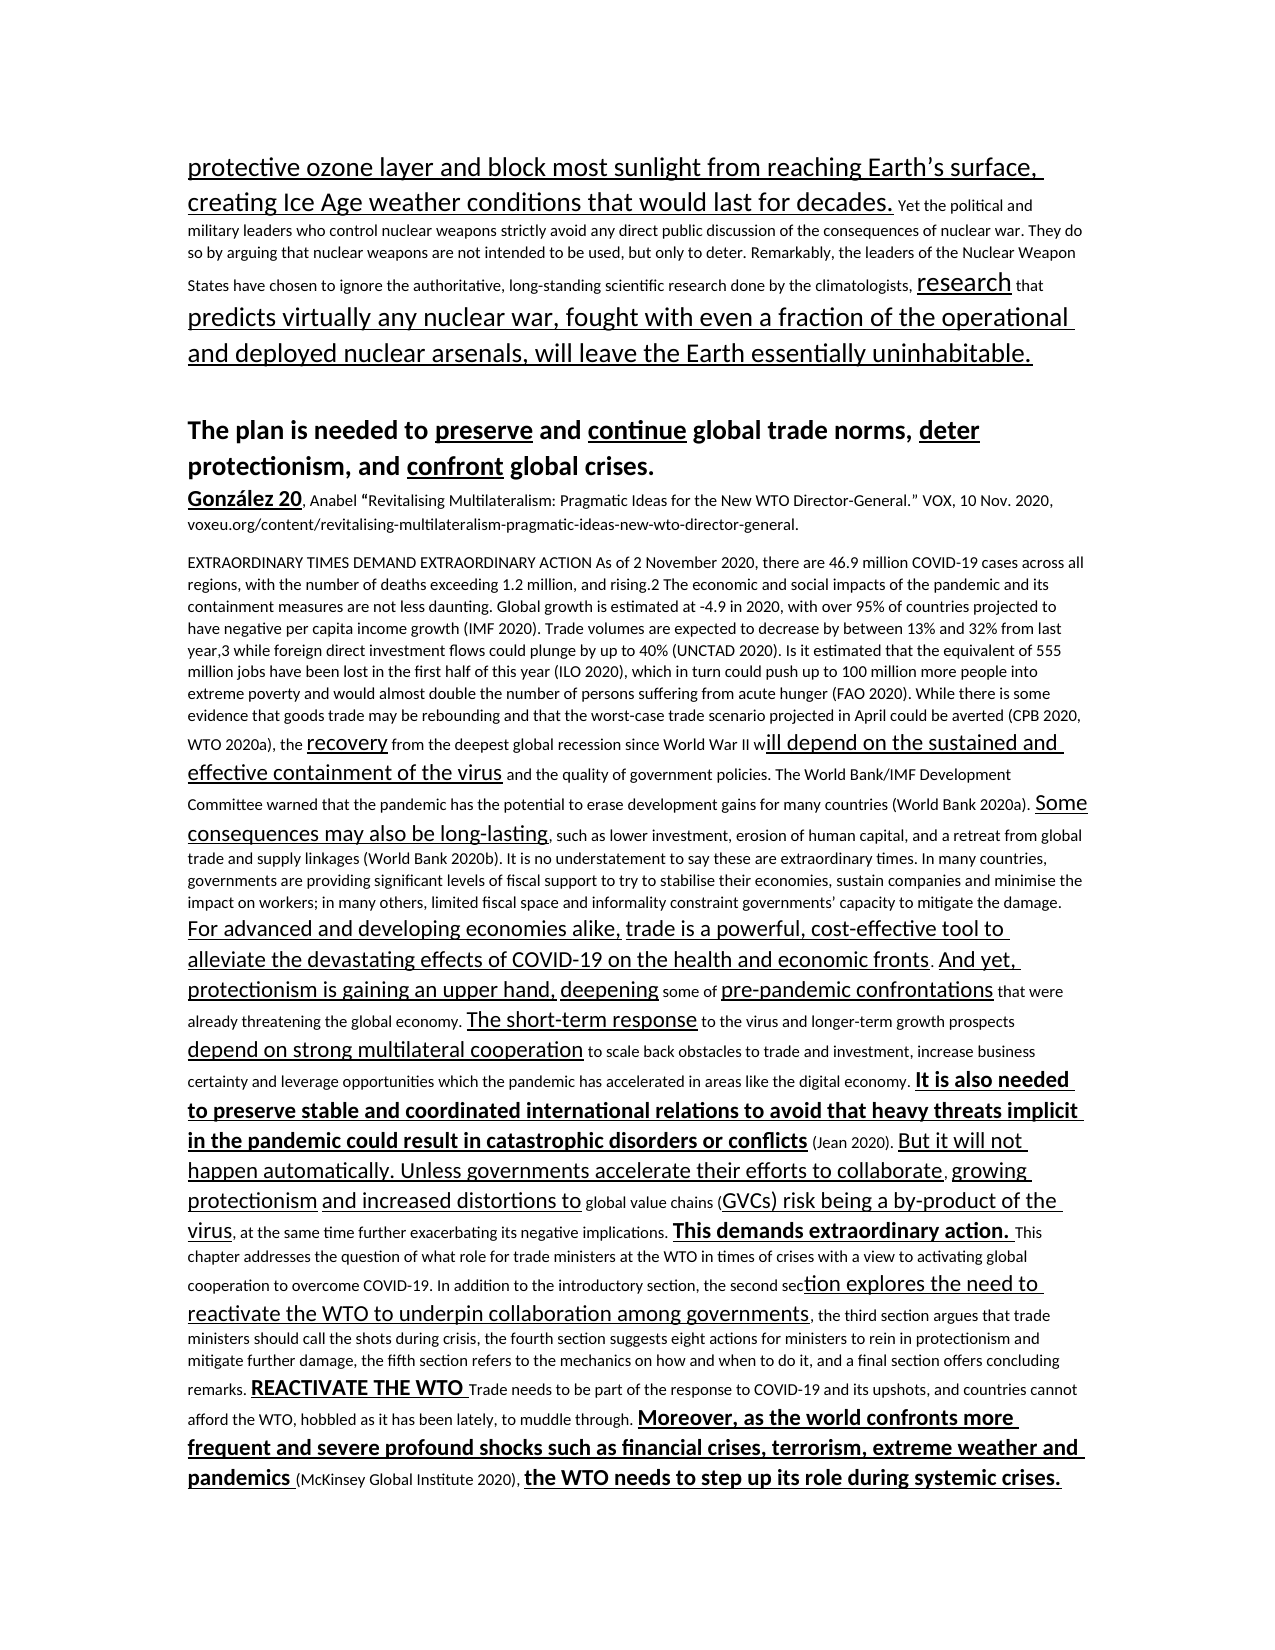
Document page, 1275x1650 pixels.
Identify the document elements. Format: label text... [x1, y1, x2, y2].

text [187, 552, 1087, 1491]
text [187, 150, 1087, 369]
subtitle The plan is needed to preserve and continue global trade norms, deter protectionism, and confront global crises. [187, 413, 1087, 482]
text González 20, Anabel “Revitalising Multilateralism: Pragmatic Ideas for the New WTO Director-General.” VOX, 10 Nov. 2020, voxeu.org/content/revitalising-multilateralism-pragmatic-ideas-new-wto-director-general. [187, 484, 1087, 534]
